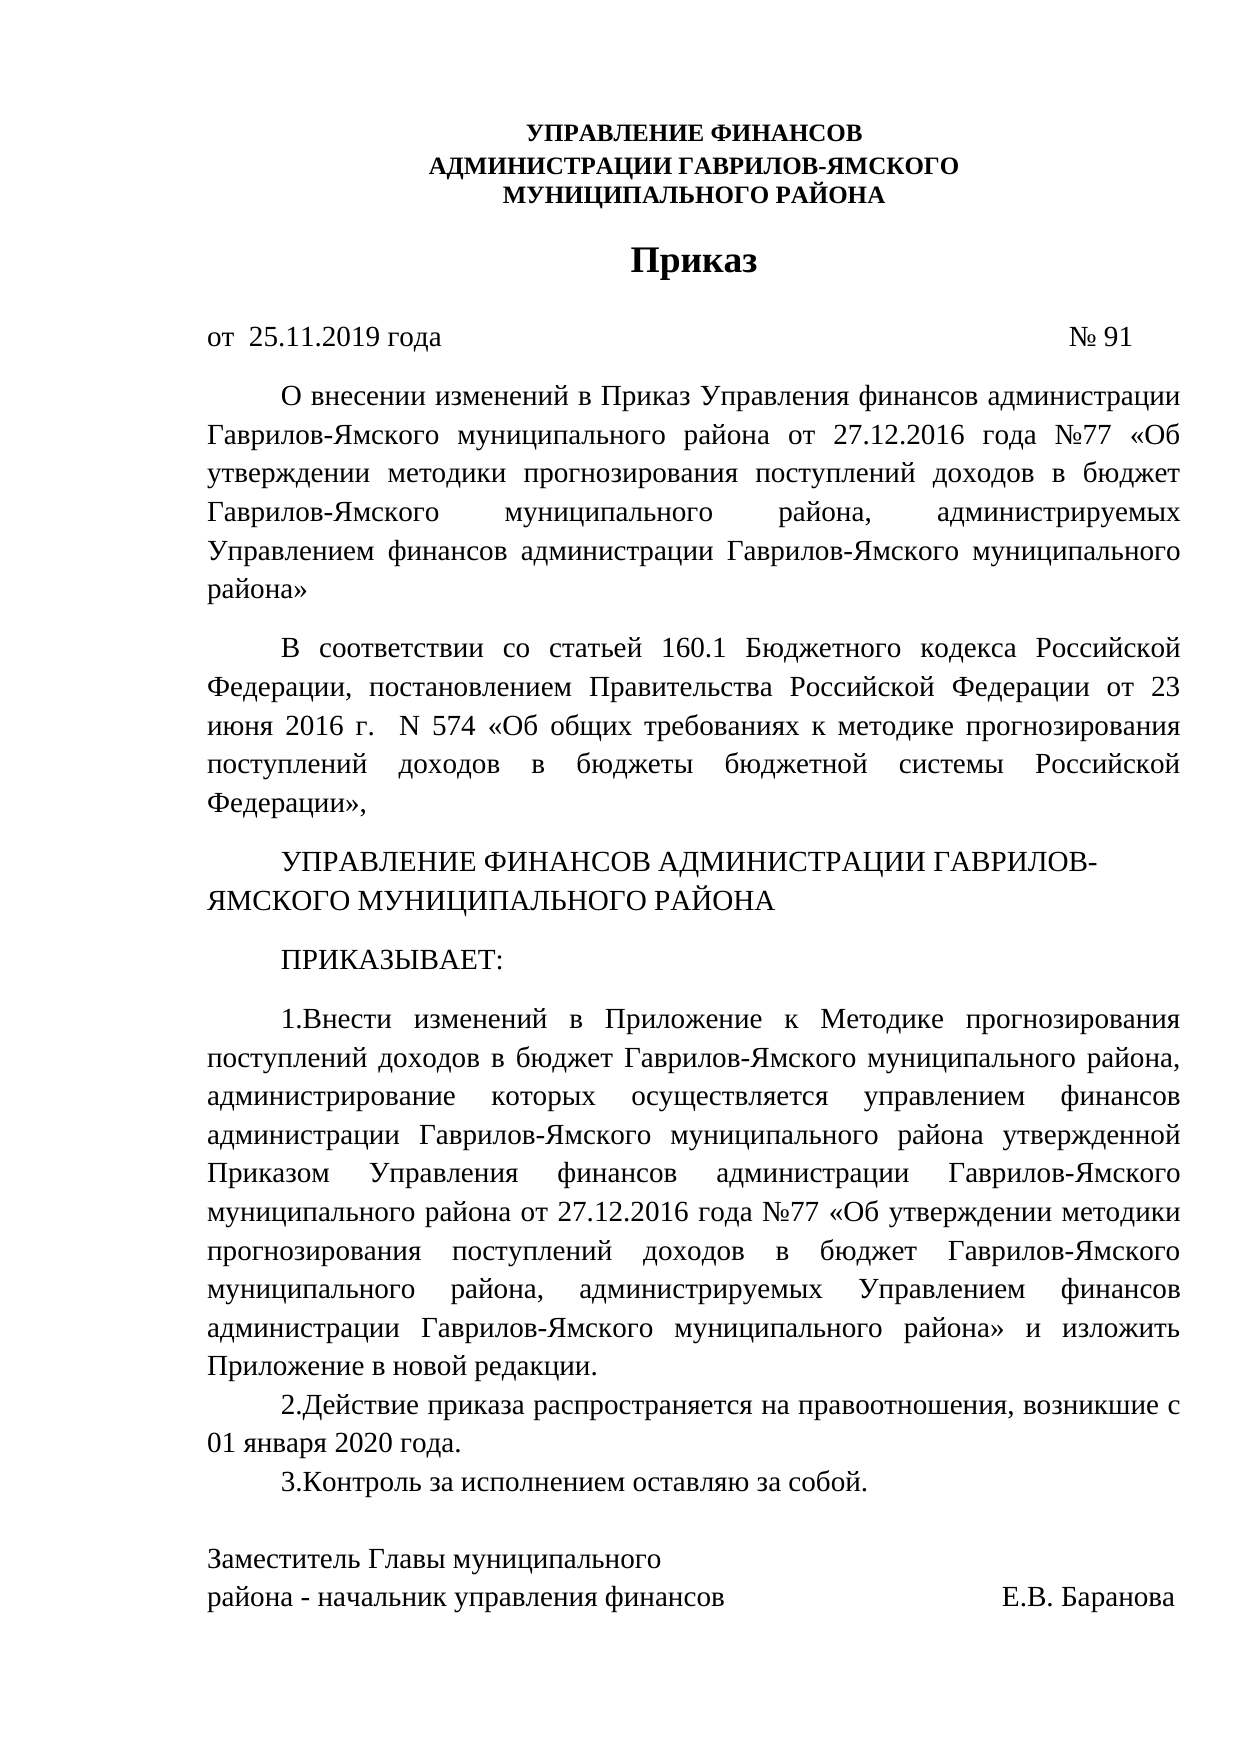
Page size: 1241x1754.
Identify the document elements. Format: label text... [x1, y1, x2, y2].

list района - начальник управления финансов Е.В. Баранова [207, 1579, 1181, 1613]
text В соответствии со статьей 160.1 Бюджетного кодекса Российской Федерации, постановлением Правительства Российской Федерации от 23 июня 2016 г. N 574 «Об общих требованиях к методике прогнозирования поступлений доходов в бюджеты бюджетной системы Российской Федерации», [207, 631, 1181, 818]
text МУНИЦИПАЛЬНОГО РАЙОНА [207, 180, 1181, 209]
text О внесении изменений в Приказ Управления финансов администрации Гаврилов-Ямского муниципального района от 27.12.2016 года №77 «Об утверждении методики прогнозирования поступлений доходов в бюджет Гаврилов-Ямского муниципального района, администрируемых Управлением финансов администрации Гаврилов-Ямского муниципального района» [207, 378, 1181, 605]
text ПРИКАЗЫВАЕТ: [207, 942, 1181, 976]
text от 25.11.2019 года № 91 [207, 319, 1181, 353]
list 2.Действие приказа распространяется на правоотношения, возникшие с 01 января 2020 года. [207, 1387, 1181, 1459]
list 3.Контроль за исполнением оставляю за собой. [207, 1464, 1181, 1497]
list 1.Внести изменений в Приложение к Методике прогнозирования поступлений доходов в бюджет Гаврилов-Ямского муниципального района, администрирование которых осуществляется управлением финансов администрации Гаврилов-Ямского муниципального района утвержденной Приказом Управления финансов администрации Гаврилов-Ямского муниципального района от 27.12.2016 года №77 «Об утверждении методики прогнозирования поступлений доходов в бюджет Гаврилов-Ямского муниципального района, администрируемых Управлением финансов администрации Гаврилов-Ямского муниципального района» и изложить Приложение в новой редакции. [207, 1001, 1181, 1382]
text Приказ [207, 237, 1181, 281]
text УПРАВЛЕНИЕ ФИНАНСОВ АДМИНИСТРАЦИИ ГАВРИЛОВ-ЯМСКОГО МУНИЦИПАЛЬНОГО РАЙОНА [207, 844, 1181, 916]
text УПРАВЛЕНИЕ ФИНАНСОВ [207, 118, 1181, 147]
text АДМИНИСТРАЦИИ ГАВРИЛОВ-ЯМСКОГО [207, 151, 1181, 180]
list Заместитель Главы муниципального [207, 1541, 1181, 1574]
